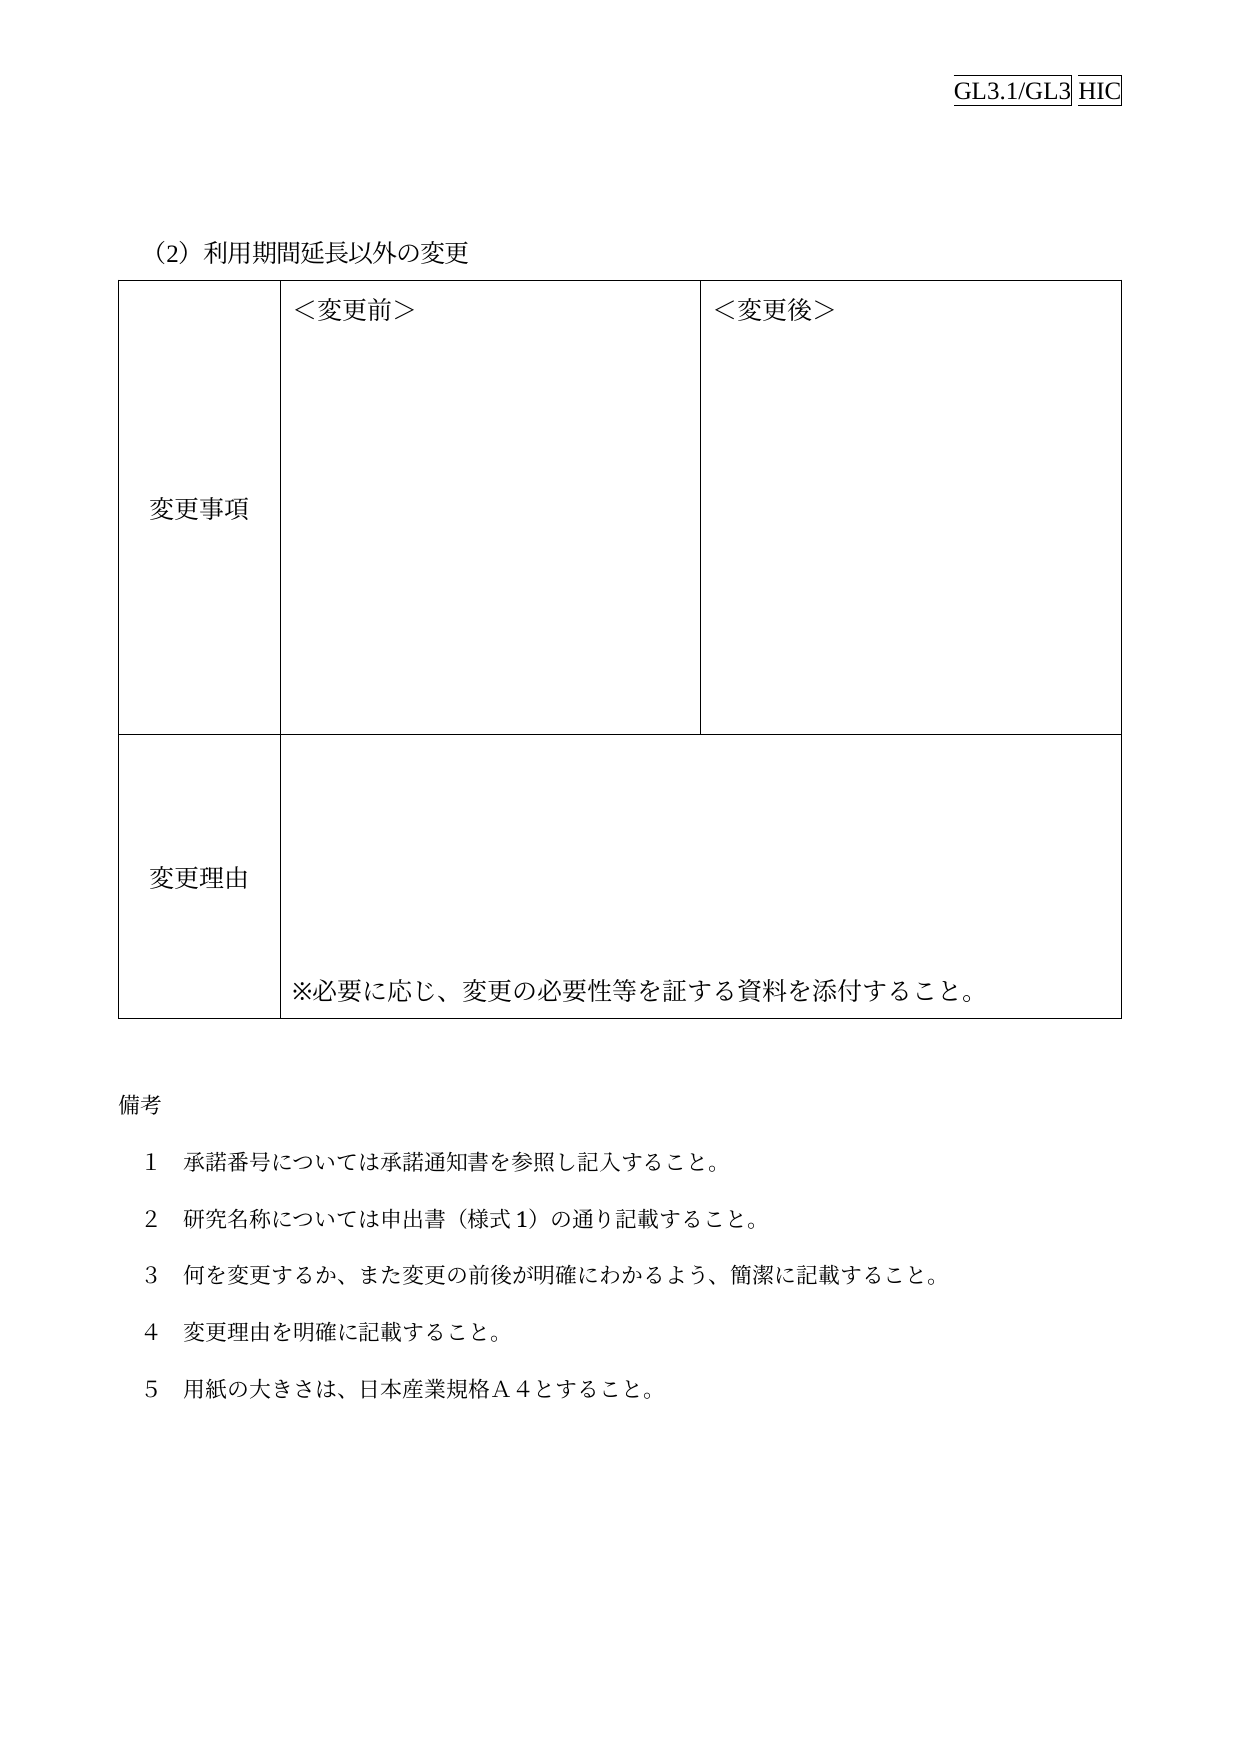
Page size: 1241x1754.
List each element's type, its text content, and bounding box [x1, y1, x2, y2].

text １ 承諾番号については承諾通知書を参照し記入すること。 [140, 1133, 1122, 1189]
text 備考 [118, 1076, 1122, 1133]
text ４ 変更理由を明確に記載すること。 [140, 1303, 1122, 1359]
text ２ 研究名称については申出書（様式1）の通り記載すること。 [140, 1189, 1122, 1246]
table_header ＜変更後＞ [701, 281, 1121, 734]
table_cell 変更理由 [119, 735, 280, 1018]
table_header ＜変更前＞ [281, 281, 700, 734]
table_header 変更事項 [119, 281, 280, 734]
text ５ 用紙の大きさは、日本産業規格Ａ４とすること。 [140, 1359, 1122, 1416]
table_cell ※必要に応じ、変更の必要性等を証する資料を添付すること。 [281, 735, 1121, 1018]
text ３ 何を変更するか、また変更の前後が明確にわかるよう、簡潔に記載すること。 [140, 1246, 1122, 1303]
text （2）利用期間延長以外の変更 [118, 223, 1122, 279]
